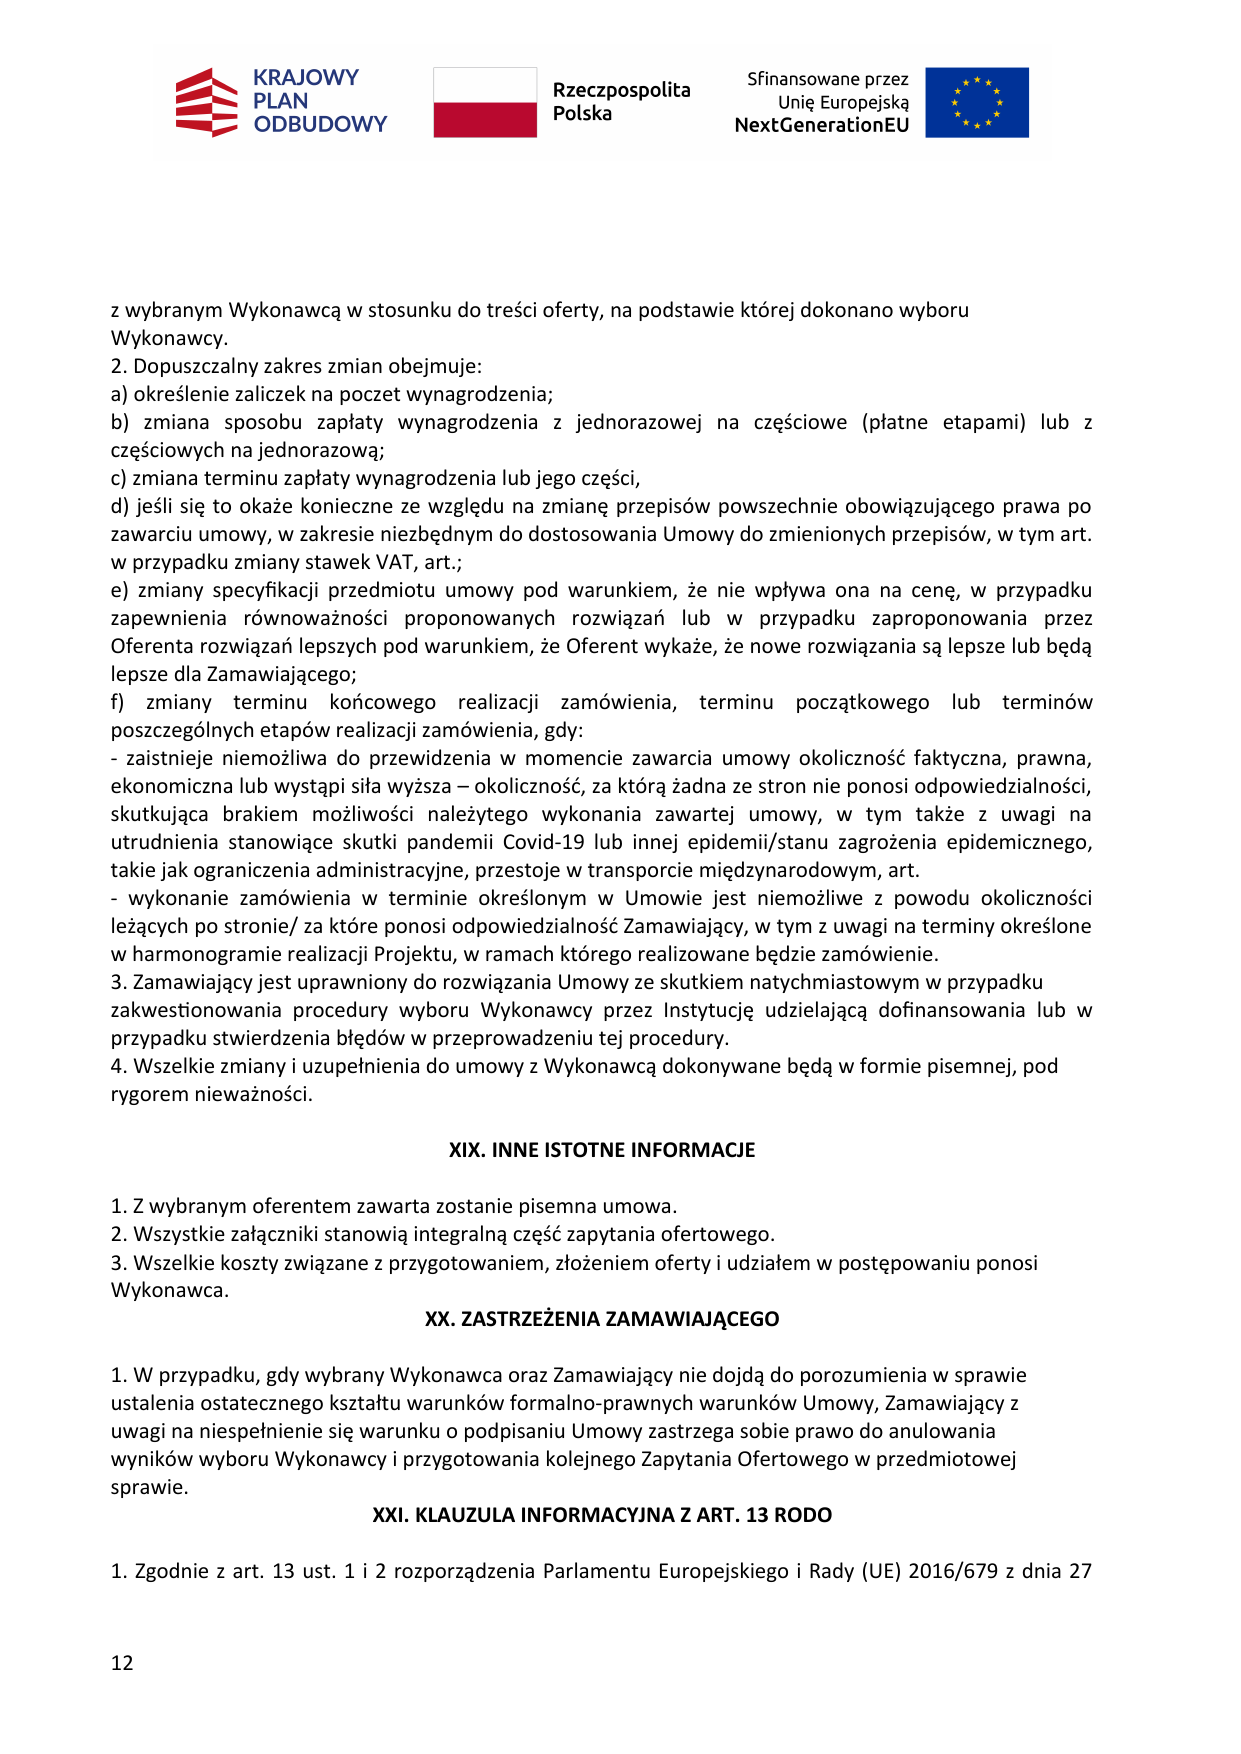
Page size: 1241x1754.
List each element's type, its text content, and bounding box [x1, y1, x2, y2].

text sprawie. [110, 1472, 1094, 1500]
text a) określenie zaliczek na poczet wynagrodzenia; [110, 379, 1094, 407]
text 4. Wszelkie zmiany i uzupełnienia do umowy z Wykonawcą dokonywane będą w formie pisemnej, pod rygorem nieważności. [110, 1051, 1094, 1107]
text 2. Dopuszczalny zakres zmian obejmuje: [110, 351, 1094, 379]
text - zaistnieje niemożliwa do przewidzenia w momencie zawarcia umowy okoliczność faktyczna, prawna, ekonomiczna lub wystąpi siła wyższa – okoliczność, za którą żadna ze stron nie ponosi odpowiedzialności, skutkująca brakiem możliwości należytego wykonania zawartej umowy, w tym także z uwagi na utrudnienia stanowiące skutki pandemii Covid-19 lub innej epidemii/stanu zagrożenia epidemicznego, takie jak ograniczenia administracyjne, przestoje w transporcie międzynarodowym, art. [110, 743, 1094, 883]
text e) zmiany specyfikacji przedmiotu umowy pod warunkiem, że nie wpływa ona na cenę, w przypadku zapewnienia równoważności proponowanych rozwiązań lub w przypadku zaproponowania przez Oferenta rozwiązań lepszych pod warunkiem, że Oferent wykaże, że nowe rozwiązania są lepsze lub będą lepsze dla Zamawiającego; [110, 575, 1094, 687]
text d) jeśli się to okaże konieczne ze względu na zmianę przepisów powszechnie obowiązującego prawa po zawarciu umowy, w zakresie niezbędnym do dostosowania Umowy do zmienionych przepisów, w tym art. w przypadku zmiany stawek VAT, art.; [110, 491, 1094, 575]
text 1. W przypadku, gdy wybrany Wykonawca oraz Zamawiający nie dojdą do porozumienia w sprawie [110, 1360, 1094, 1388]
text wyników wyboru Wykonawcy i przygotowania kolejnego Zapytania Ofertowego w przedmiotowej [110, 1444, 1094, 1472]
text 2. Wszystkie załączniki stanowią integralną część zapytania ofertowego. [110, 1219, 1094, 1248]
text b) zmiana sposobu zapłaty wynagrodzenia z jednorazowej na częściowe (płatne etapami) lub z częściowych na jednorazową; [110, 407, 1094, 463]
text XIX. INNE ISTOTNE INFORMACJE [110, 1136, 1094, 1163]
text 1. Z wybranym oferentem zawarta zostanie pisemna umowa. [110, 1192, 1094, 1219]
text - wykonanie zamówienia w terminie określonym w Umowie jest niemożliwe z powodu okoliczności leżących po stronie/ za które ponosi odpowiedzialność Zamawiający, w tym z uwagi na terminy określone w harmonogramie realizacji Projektu, w ramach którego realizowane będzie zamówienie. [110, 883, 1094, 967]
text c) zmiana terminu zapłaty wynagrodzenia lub jego części, [110, 463, 1094, 491]
picture [153, 44, 1052, 161]
text XX. ZASTRZEŻENIA ZAMAWIAJĄCEGO [110, 1304, 1094, 1332]
text 3. Wszelkie koszty związane z przygotowaniem, złożeniem oferty i udziałem w postępowaniu ponosi [110, 1248, 1094, 1276]
text z wybranym Wykonawcą w stosunku do treści oferty, na podstawie której dokonano wyboru Wykonawcy. [110, 295, 1094, 351]
text 3. Zamawiający jest uprawniony do rozwiązania Umowy ze skutkiem natychmiastowym w przypadku [110, 967, 1094, 995]
text uwagi na niespełnienie się warunku o podpisaniu Umowy zastrzega sobie prawo do anulowania [110, 1416, 1094, 1444]
text ustalenia ostatecznego kształtu warunków formalno-prawnych warunków Umowy, Zamawiający z [110, 1388, 1094, 1416]
text f) zmiany terminu końcowego realizacji zamówienia, terminu początkowego lub terminów poszczególnych etapów realizacji zamówienia, gdy: [110, 687, 1094, 743]
text XXI. KLAUZULA INFORMACYJNA Z ART. 13 RODO [110, 1500, 1094, 1528]
text Wykonawca. [110, 1276, 1094, 1304]
text zakwestionowania procedury wyboru Wykonawcy przez Instytucję udzielającą dofinansowania lub w przypadku stwierdzenia błędów w przeprowadzeniu tej procedury. [110, 995, 1094, 1051]
